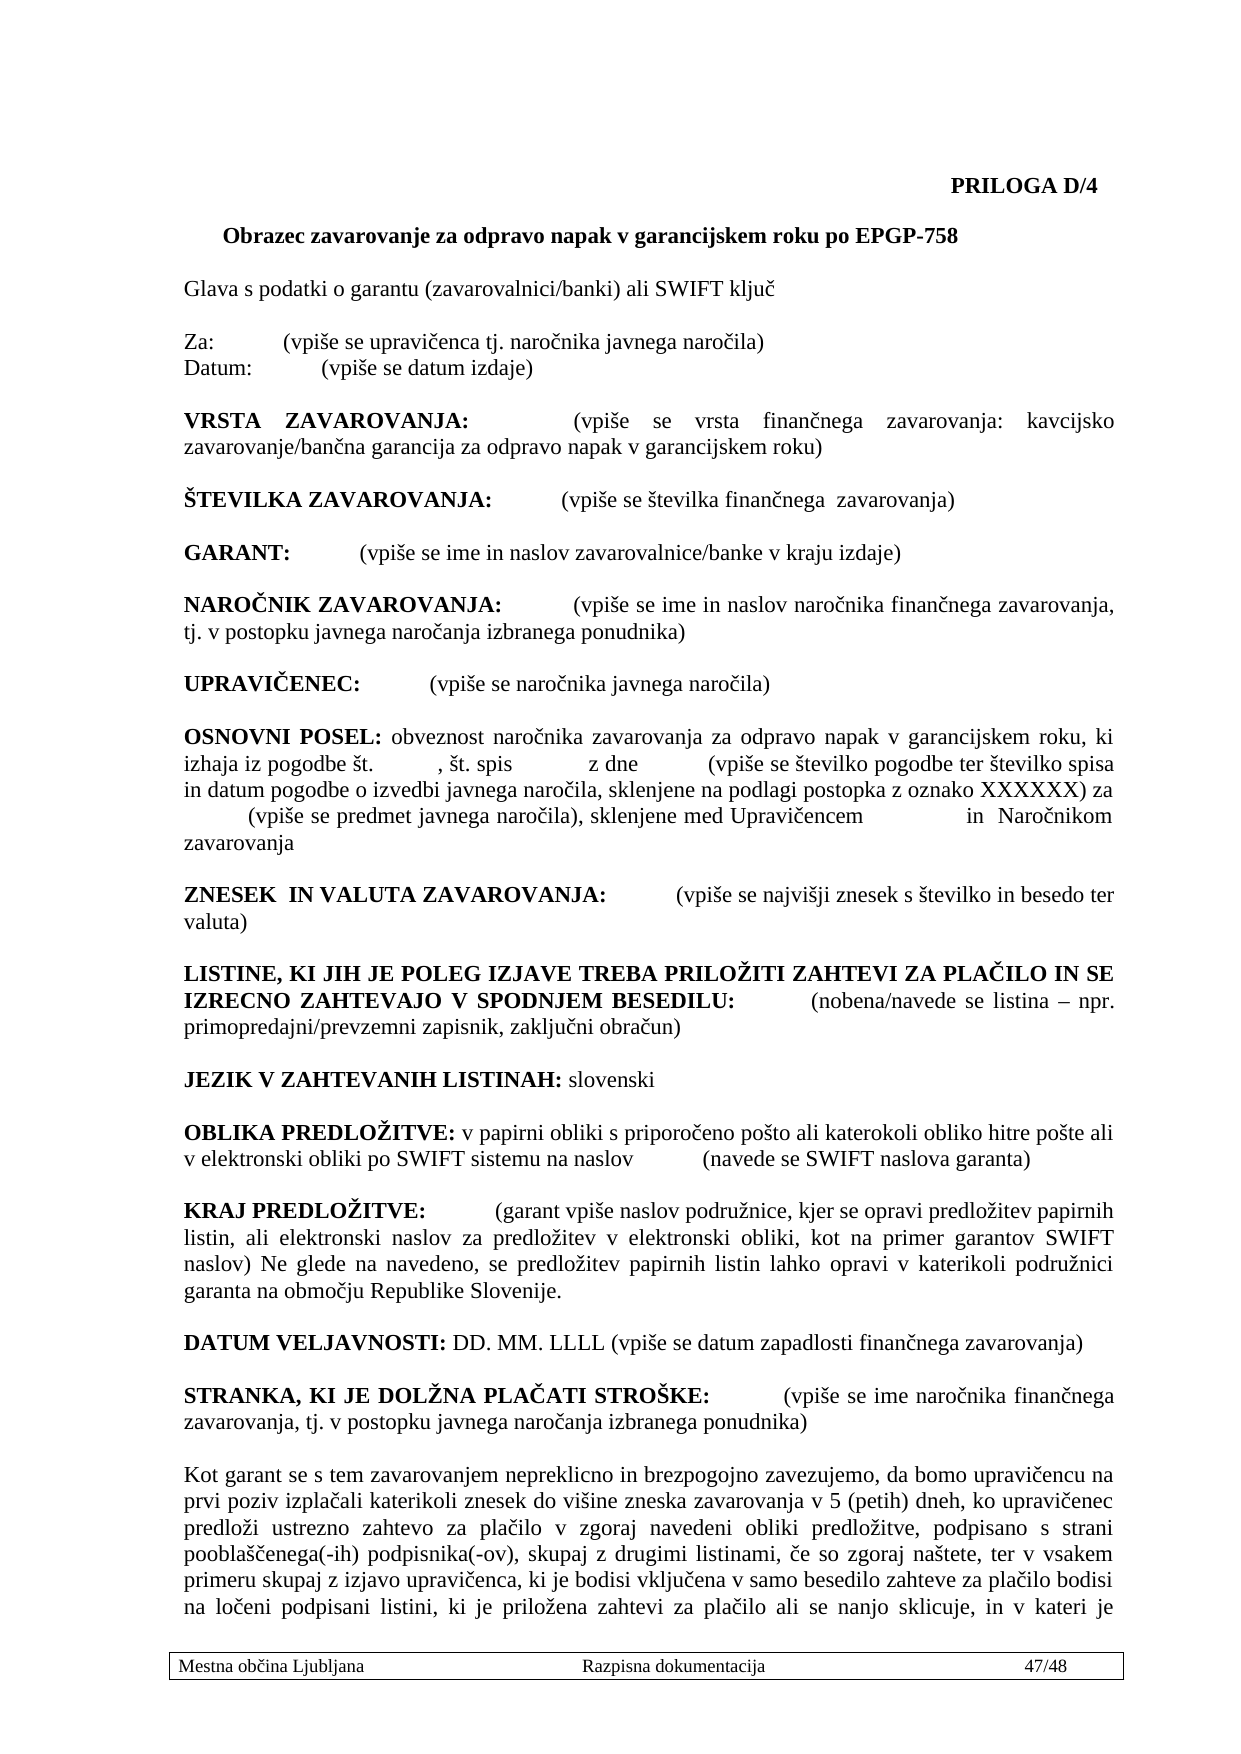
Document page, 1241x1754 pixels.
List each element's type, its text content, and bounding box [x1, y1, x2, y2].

text JEZIK V ZAHTEVANIH LISTINAH: slovenski [184, 1066, 1115, 1092]
text OSNOVNI POSEL: obveznost naročnika zavarovanja za odpravo napak v garancijskem roku, ki izhaja iz pogodbe št. , št. spis z dne (vpiše se številko pogodbe ter številko spisa in datum pogodbe o izvedbi javnega naročila, sklenjene na podlagi postopka z oznako XXXXXX) za (vpiše se predmet javnega naročila), sklenjene med Upravičencem in Naročnikom zavarovanja [184, 723, 1115, 855]
text GARANT: (vpiše se ime in naslov zavarovalnice/banke v kraju izdaje) [184, 539, 1115, 565]
text NAROČNIK ZAVAROVANJA: (vpiše se ime in naslov naročnika finančnega zavarovanja, tj. v postopku javnega naročanja izbranega ponudnika) [184, 591, 1115, 644]
text KRAJ PREDLOŽITVE: (garant vpiše naslov podružnice, kjer se opravi predložitev papirnih listin, ali elektronski naslov za predložitev v elektronski obliki, kot na primer garantov SWIFT naslov) Ne glede na navedeno, se predložitev papirnih listin lahko opravi v katerikoli podružnici garanta na območju Republike Slovenije. [184, 1198, 1115, 1303]
text OBLIKA PREDLOŽITVE: v papirni obliki s priporočeno pošto ali katerokoli obliko hitre pošte ali v elektronski obliki po SWIFT sistemu na naslov (navede se SWIFT naslova garanta) [184, 1118, 1115, 1171]
text ŠTEVILKA ZAVAROVANJA: (vpiše se številka finančnega zavarovanja) [184, 486, 1115, 512]
text Za: (vpiše se upravičenca tj. naročnika javnega naročila) [184, 328, 1115, 354]
text STRANKA, KI JE DOLŽNA PLAČATI STROŠKE: (vpiše se ime naročnika finančnega zavarovanja, tj. v postopku javnega naročanja izbranega ponudnika) [184, 1382, 1115, 1435]
text VRSTA ZAVAROVANJA: (vpiše se vrsta finančnega zavarovanja: kavcijsko zavarovanje/bančna garancija za odpravo napak v garancijskem roku) [184, 407, 1115, 460]
text UPRAVIČENEC: (vpiše se naročnika javnega naročila) [184, 671, 1115, 697]
text ZNESEK IN VALUTA ZAVAROVANJA: (vpiše se najvišji znesek s številko in besedo ter valuta) [184, 881, 1115, 934]
text Obrazec zavarovanje za odpravo napak v garancijskem roku po EPGP-758 [66, 222, 1115, 249]
text Datum: (vpiše se datum izdaje) [184, 354, 1115, 381]
text LISTINE, KI JIH JE POLEG IZJAVE TREBA PRILOŽITI ZAHTEVI ZA PLAČILO IN SE IZRECNO ZAHTEVAJO V SPODNJEM BESEDILU: (nobena/navede se listina – npr. primopredajni/prevzemni zapisnik, zaključni obračun) [184, 960, 1115, 1039]
text Glava s podatki o garantu (zavarovalnici/banki) ali SWIFT ključ [184, 275, 1115, 302]
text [184, 1461, 1115, 1619]
text PRILOGA D/4 [951, 172, 1115, 198]
text DATUM VELJAVNOSTI: DD. MM. LLLL (vpiše se datum zapadlosti finančnega zavarovanja) [184, 1329, 1115, 1356]
